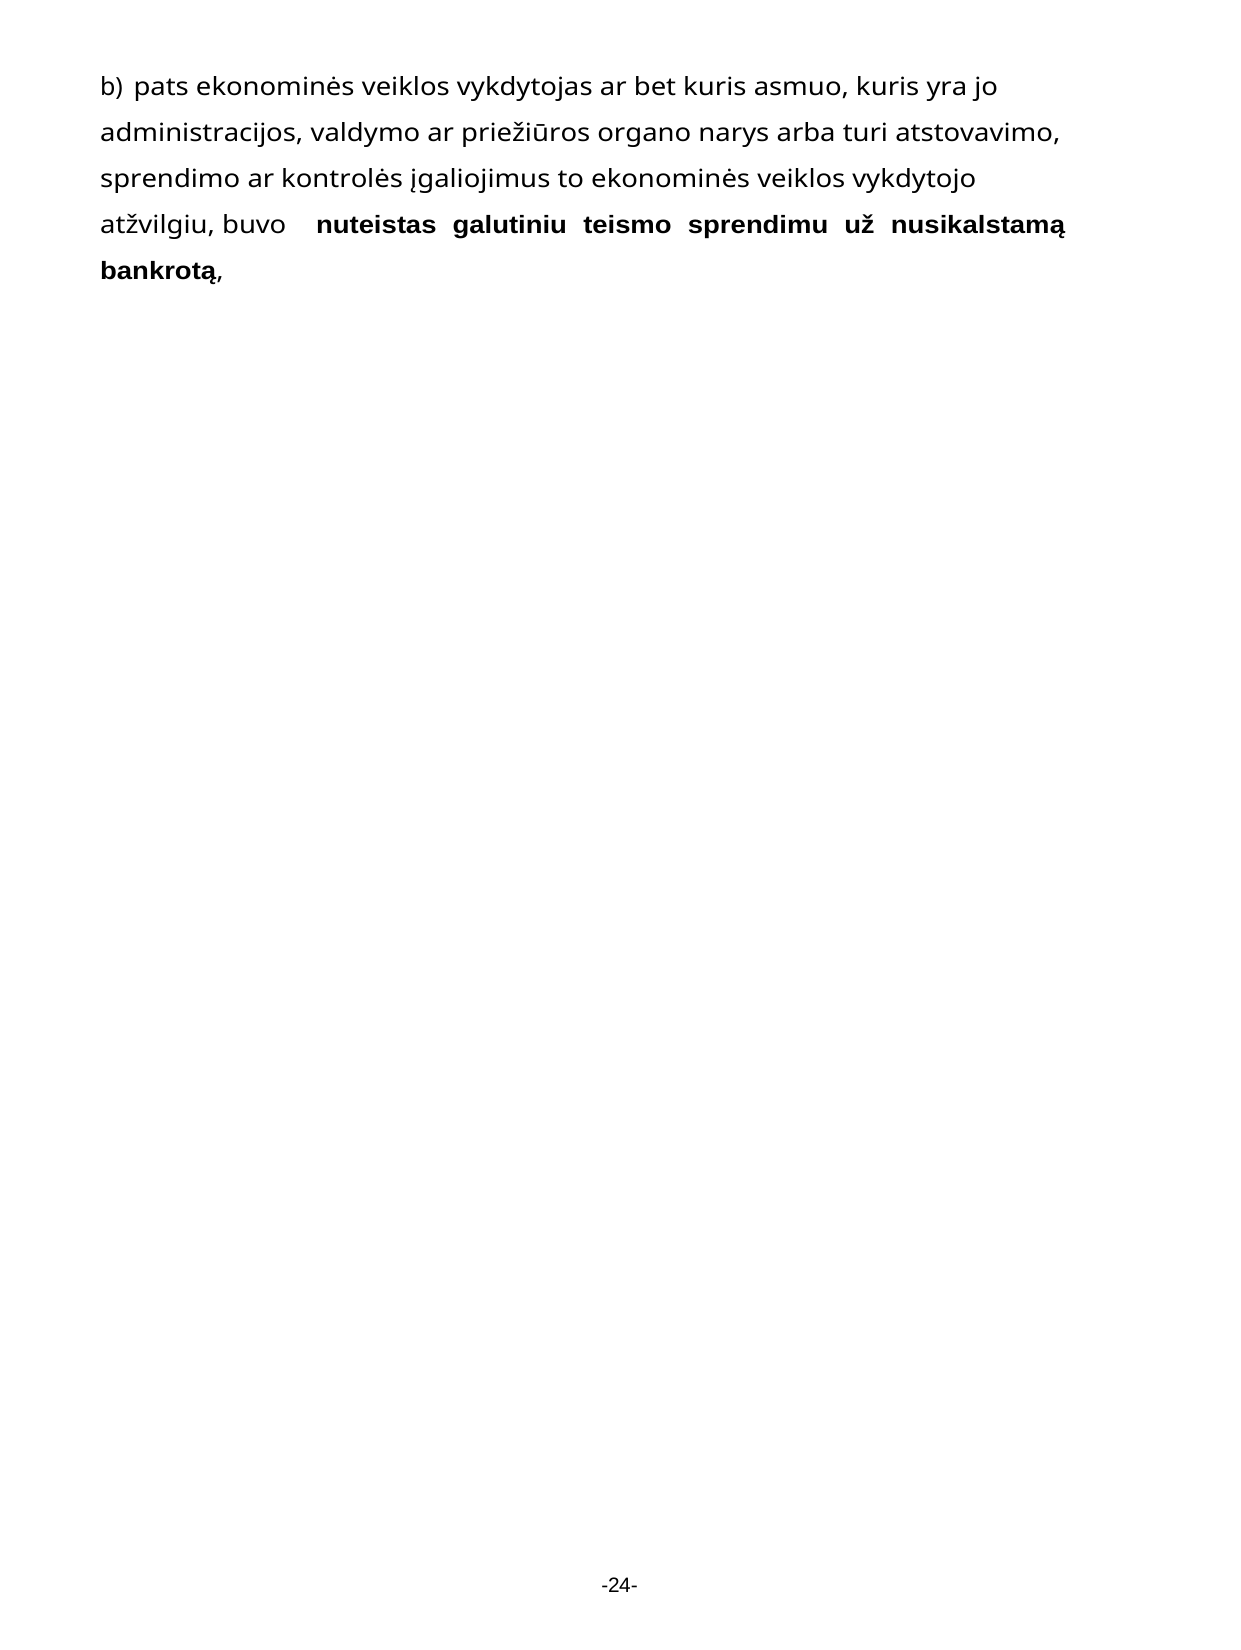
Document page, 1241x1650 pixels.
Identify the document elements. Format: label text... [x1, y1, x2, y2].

list pats ekonominės veiklos vykdytojas ar bet kuris asmuo, kuris yra jo administracijos, valdymo ar priežiūros organo narys arba turi atstovavimo, sprendimo ar kontrolės įgaliojimus to ekonominės veiklos vykdytojo atžvilgiu, buvo nuteistas galutiniu teismo sprendimu už nusikalstamą bankrotą, [100, 69, 1090, 287]
